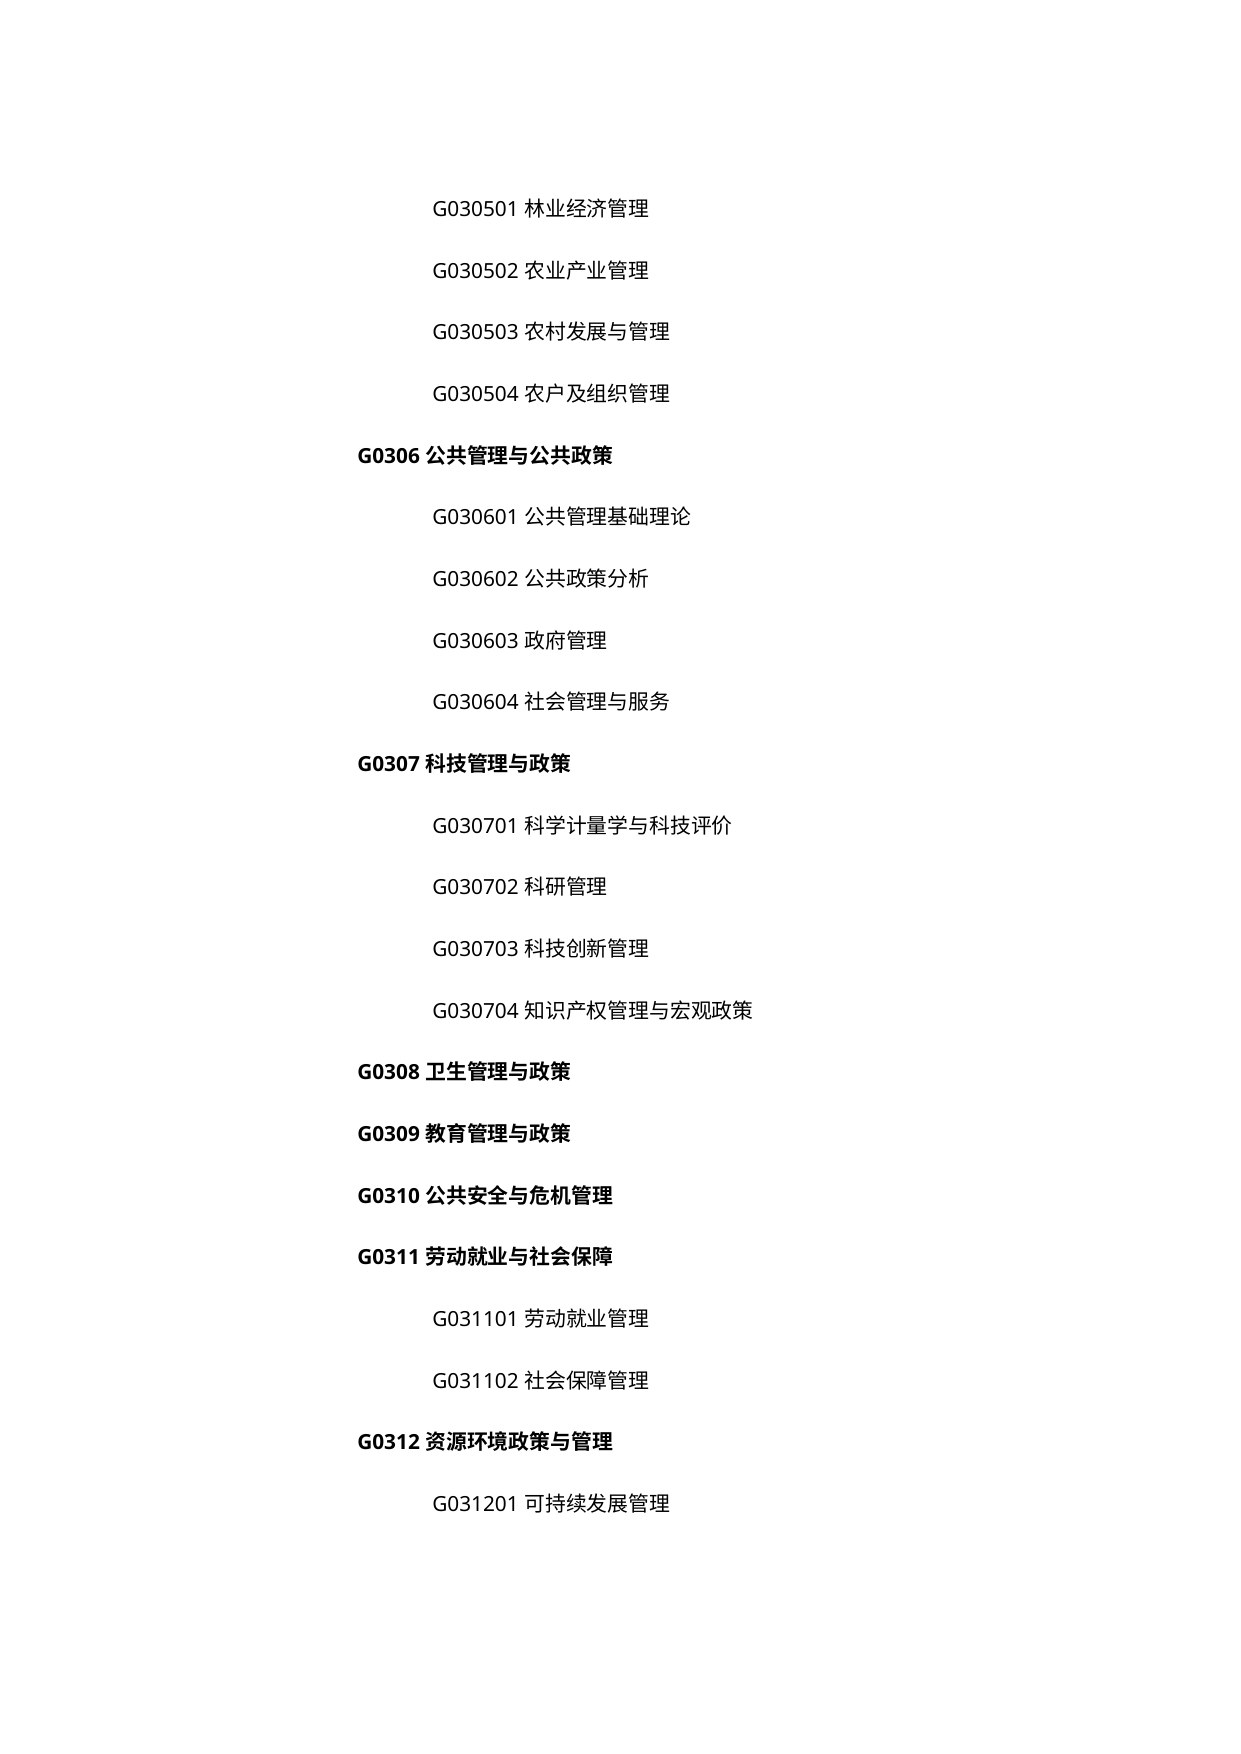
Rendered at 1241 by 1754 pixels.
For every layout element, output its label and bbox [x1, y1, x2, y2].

table_header [282, 162, 969, 1548]
